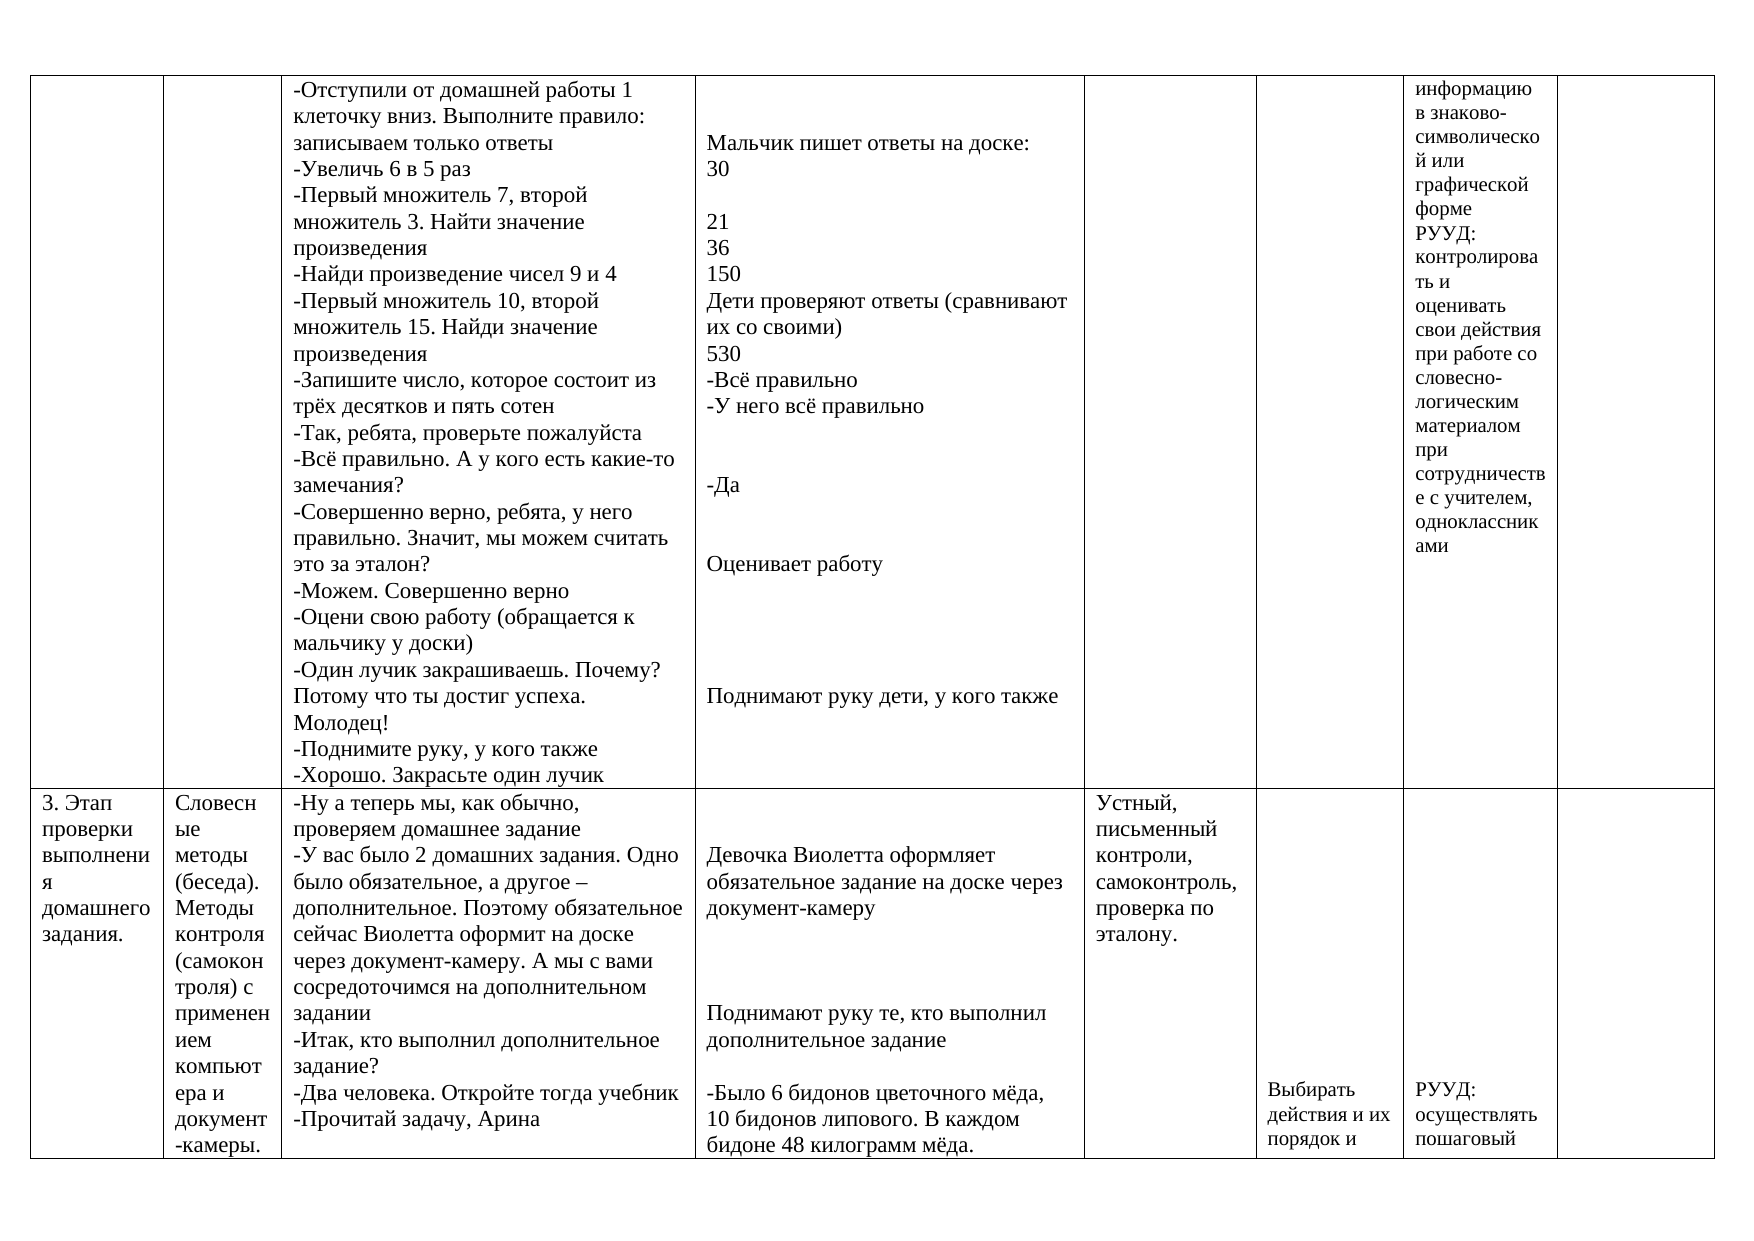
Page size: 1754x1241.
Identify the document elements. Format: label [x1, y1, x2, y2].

table_cell [282, 789, 695, 1158]
table_cell [1085, 789, 1256, 1158]
table_cell [31, 76, 163, 788]
table_cell [282, 76, 695, 788]
table_cell [1257, 789, 1403, 1158]
table_cell [31, 789, 163, 1158]
table_cell [696, 789, 1084, 1158]
table_cell [1404, 76, 1557, 788]
table_cell [1558, 76, 1714, 788]
table_cell [164, 76, 281, 788]
table_cell [1404, 789, 1557, 1158]
table_cell [1558, 789, 1714, 1158]
table_cell [1085, 76, 1256, 788]
table_cell [696, 76, 1084, 788]
table_cell [164, 789, 281, 1158]
table_cell [1257, 76, 1403, 788]
